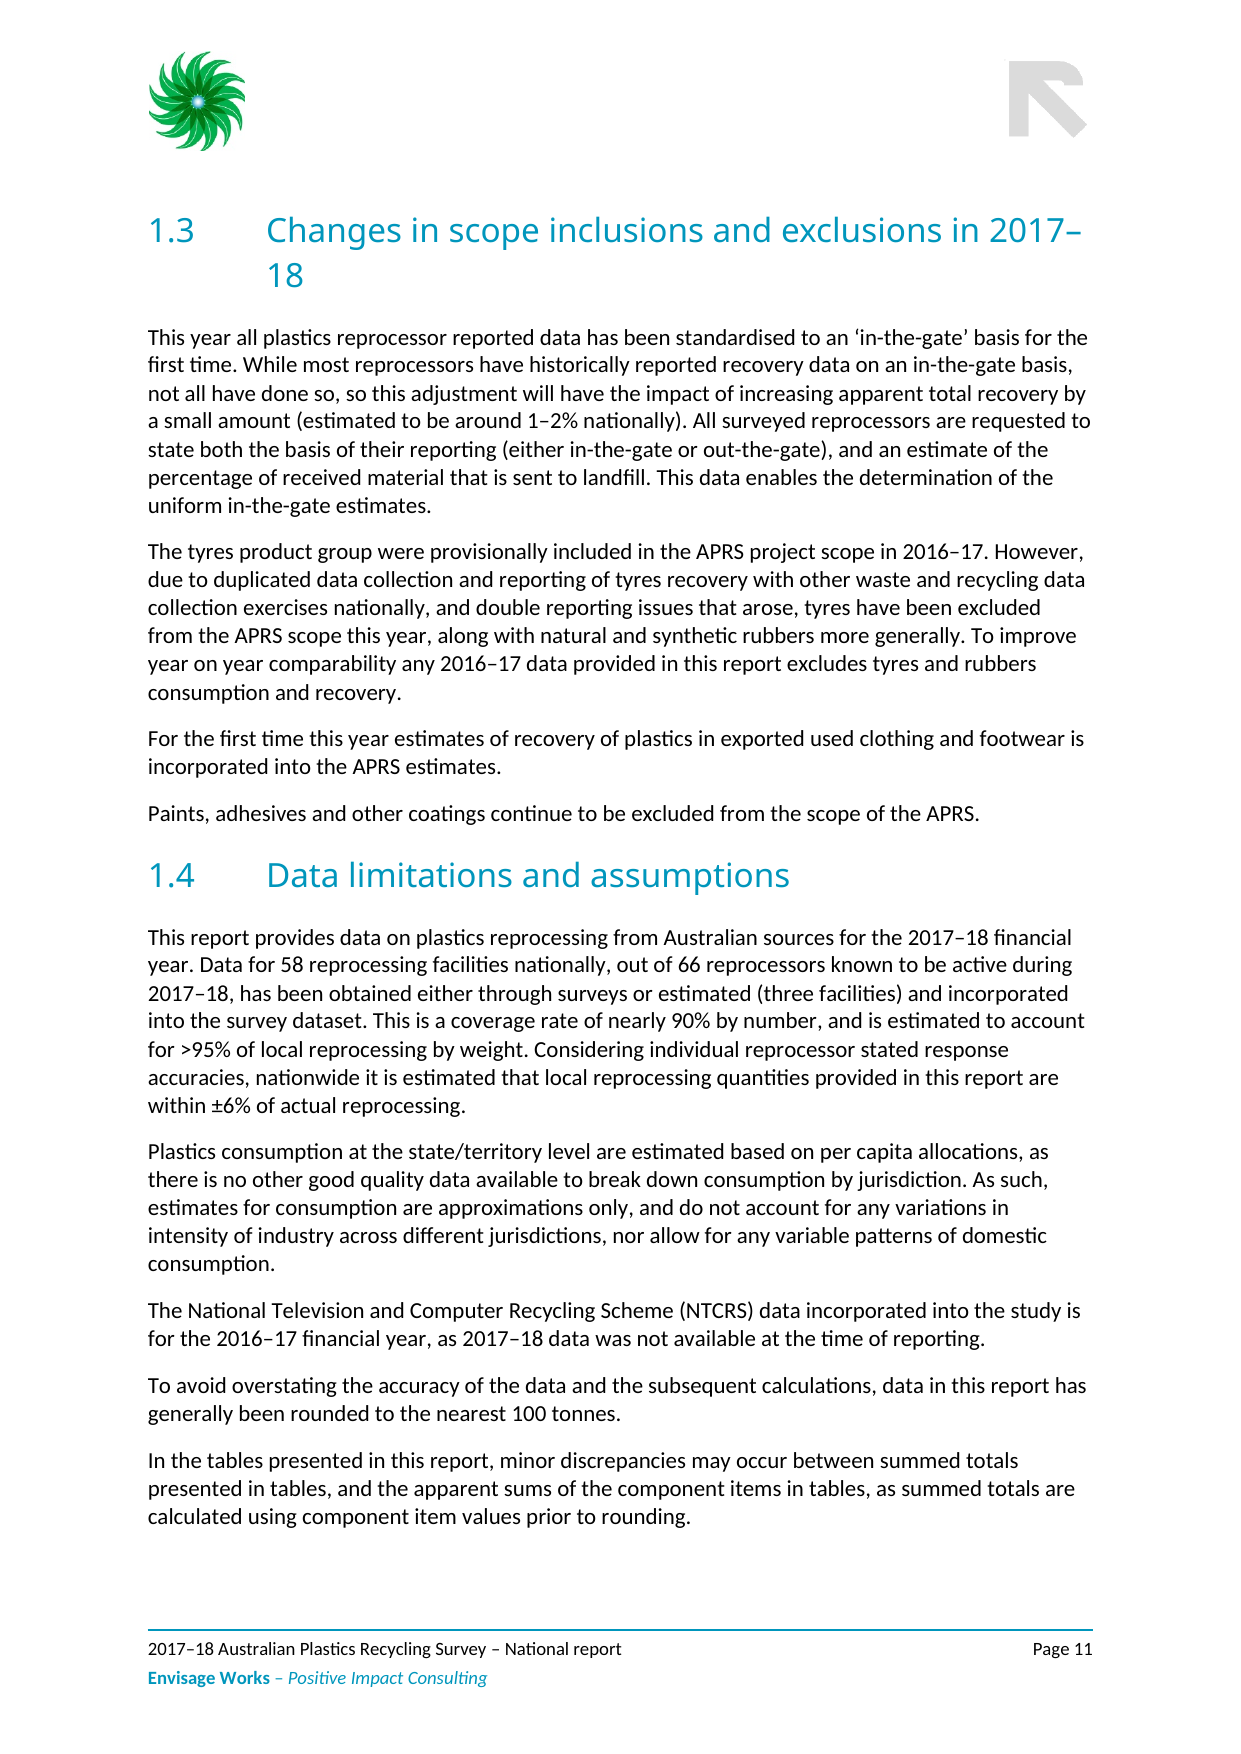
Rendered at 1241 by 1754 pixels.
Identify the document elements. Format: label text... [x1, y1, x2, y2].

picture [1004, 59, 1091, 141]
text For the first time this year estimates of recovery of plastics in exported used clothing and footwear is incorporated into the APRS estimates. [148, 724, 1092, 780]
text To avoid overstating the accuracy of the data and the subsequent calculations, data in this report has generally been rounded to the nearest 100 tonnes. [148, 1371, 1092, 1427]
text This report provides data on plastics reprocessing from Australian sources for the 2017–18 financial year. Data for 58 reprocessing facilities nationally, out of 66 reprocessors known to be active during 2017–18, has been obtained either through surveys or estimated (three facilities) and incorporated into the survey dataset. This is a coverage rate of nearly 90% by number, and is estimated to account for >95% of local reprocessing by weight. Considering individual reprocessor stated response accuracies, nationwide it is estimated that local reprocessing quantities provided in this report are within ±6% of actual reprocessing. [148, 923, 1092, 1119]
subtitle Changes in scope inclusions and exclusions in 2017–18 [148, 207, 1092, 298]
text In the tables presented in this report, minor discrepancies may occur between summed totals presented in tables, and the apparent sums of the component items in tables, as summed totals are calculated using component item values prior to rounding. [148, 1446, 1092, 1530]
subtitle Data limitations and assumptions [148, 852, 1092, 898]
picture [147, 51, 245, 149]
text The tyres product group were provisionally included in the APRS project scope in 2016–17. However, due to duplicated data collection and reporting of tyres recovery with other waste and recycling data collection exercises nationally, and double reporting issues that arose, tyres have been excluded from the APRS scope this year, along with natural and synthetic rubbers more generally. To improve year on year comparability any 2016–17 data provided in this report excludes tyres and rubbers consumption and recovery. [148, 537, 1092, 706]
text This year all plastics reprocessor reported data has been standardised to an ‘in-the-gate’ basis for the first time. While most reprocessors have historically reported recovery data on an in-the-gate basis, not all have done so, so this adjustment will have the impact of increasing apparent total recovery by a small amount (estimated to be around 1–2% nationally). All surveyed reprocessors are requested to state both the basis of their reporting (either in-the-gate or out-the-gate), and an estimate of the percentage of received material that is sent to landfill. This data enables the determination of the uniform in-the-gate estimates. [148, 323, 1092, 519]
text Paints, adhesives and other coatings continue to be excluded from the scope of the APRS. [148, 799, 1092, 827]
text Plastics consumption at the state/territory level are estimated based on per capita allocations, as there is no other good quality data available to break down consumption by jurisdiction. As such, estimates for consumption are approximations only, and do not account for any variations in intensity of industry across different jurisdictions, nor allow for any variable patterns of domestic consumption. [148, 1137, 1092, 1278]
text The National Television and Computer Recycling Scheme (NTCRS) data incorporated into the study is for the 2016–17 financial year, as 2017–18 data was not available at the time of reporting. [148, 1296, 1092, 1352]
